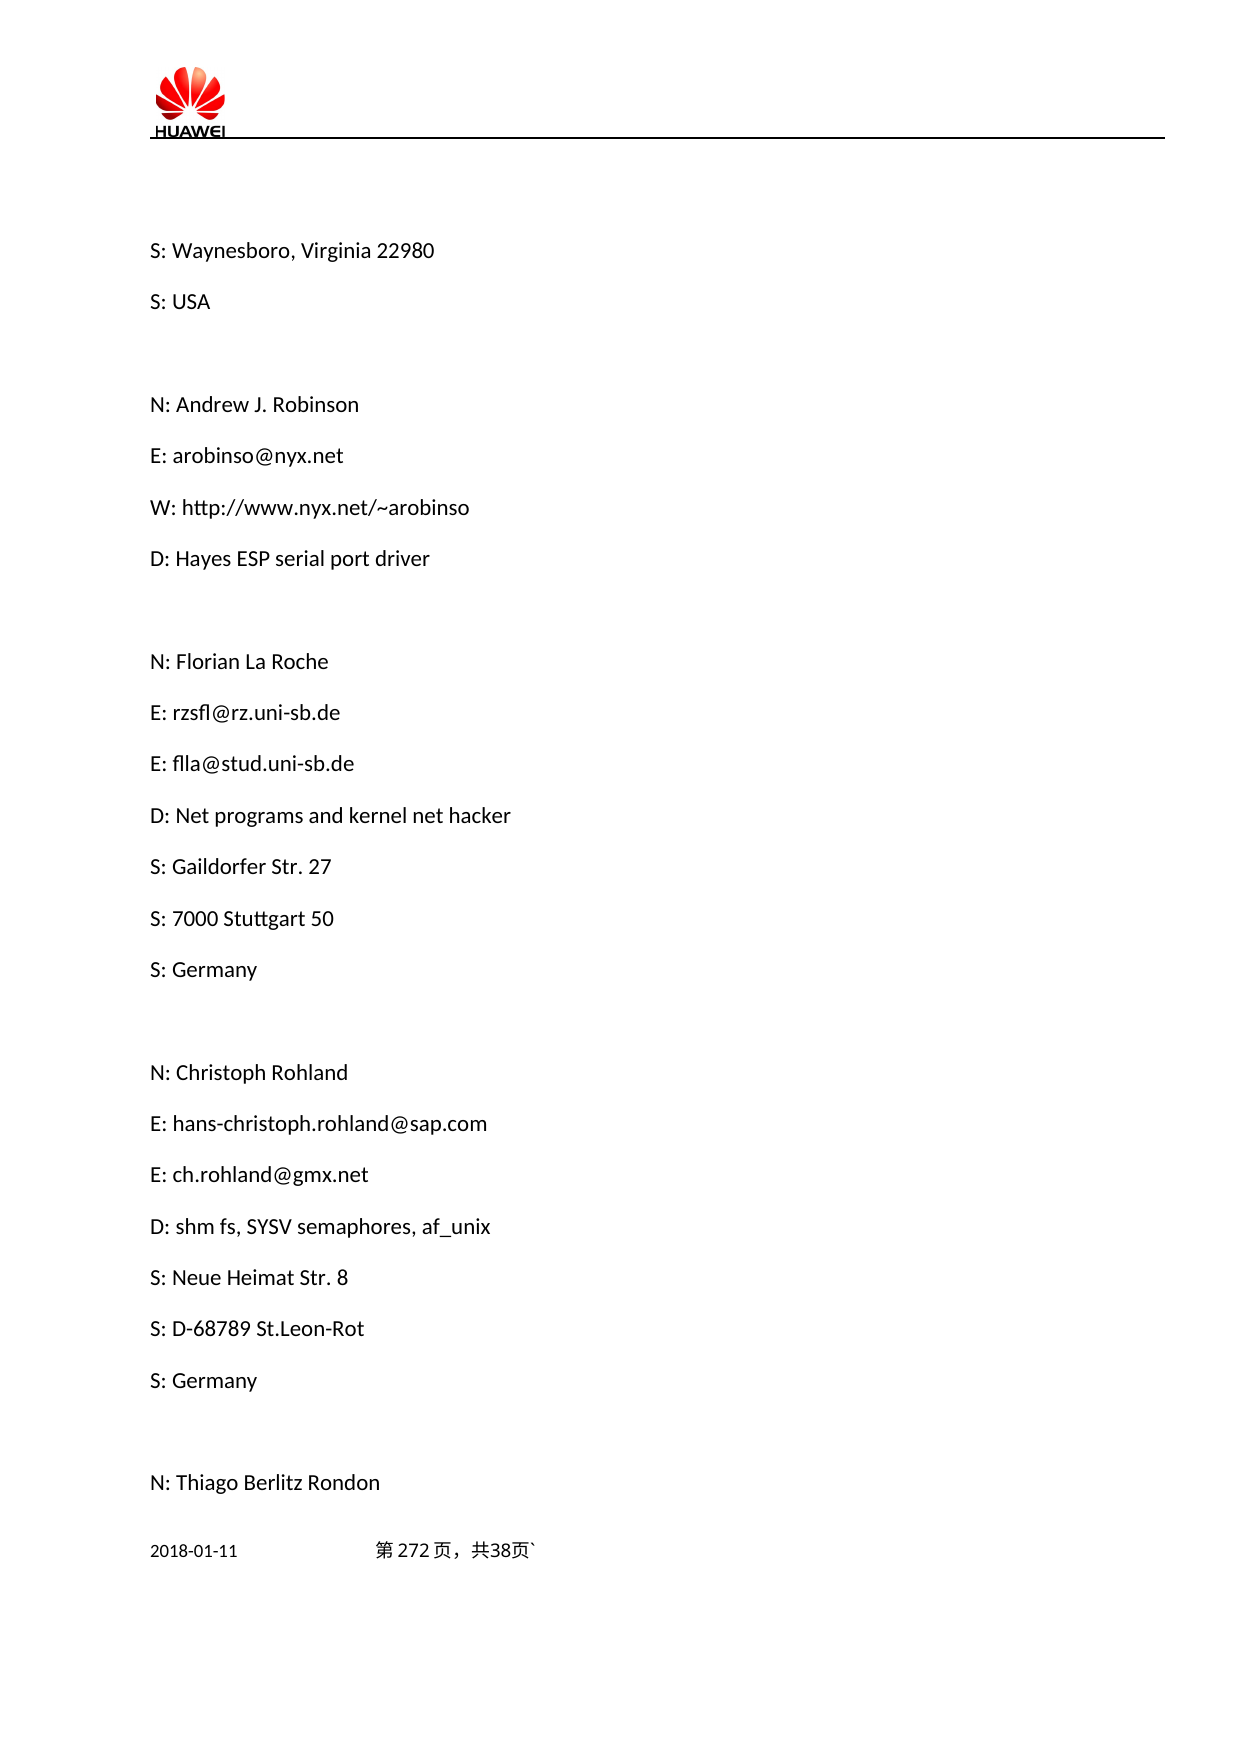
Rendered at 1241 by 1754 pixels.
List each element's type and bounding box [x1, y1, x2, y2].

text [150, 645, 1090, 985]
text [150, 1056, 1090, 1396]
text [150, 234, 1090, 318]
picture [156, 67, 225, 137]
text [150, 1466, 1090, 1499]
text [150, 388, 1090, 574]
